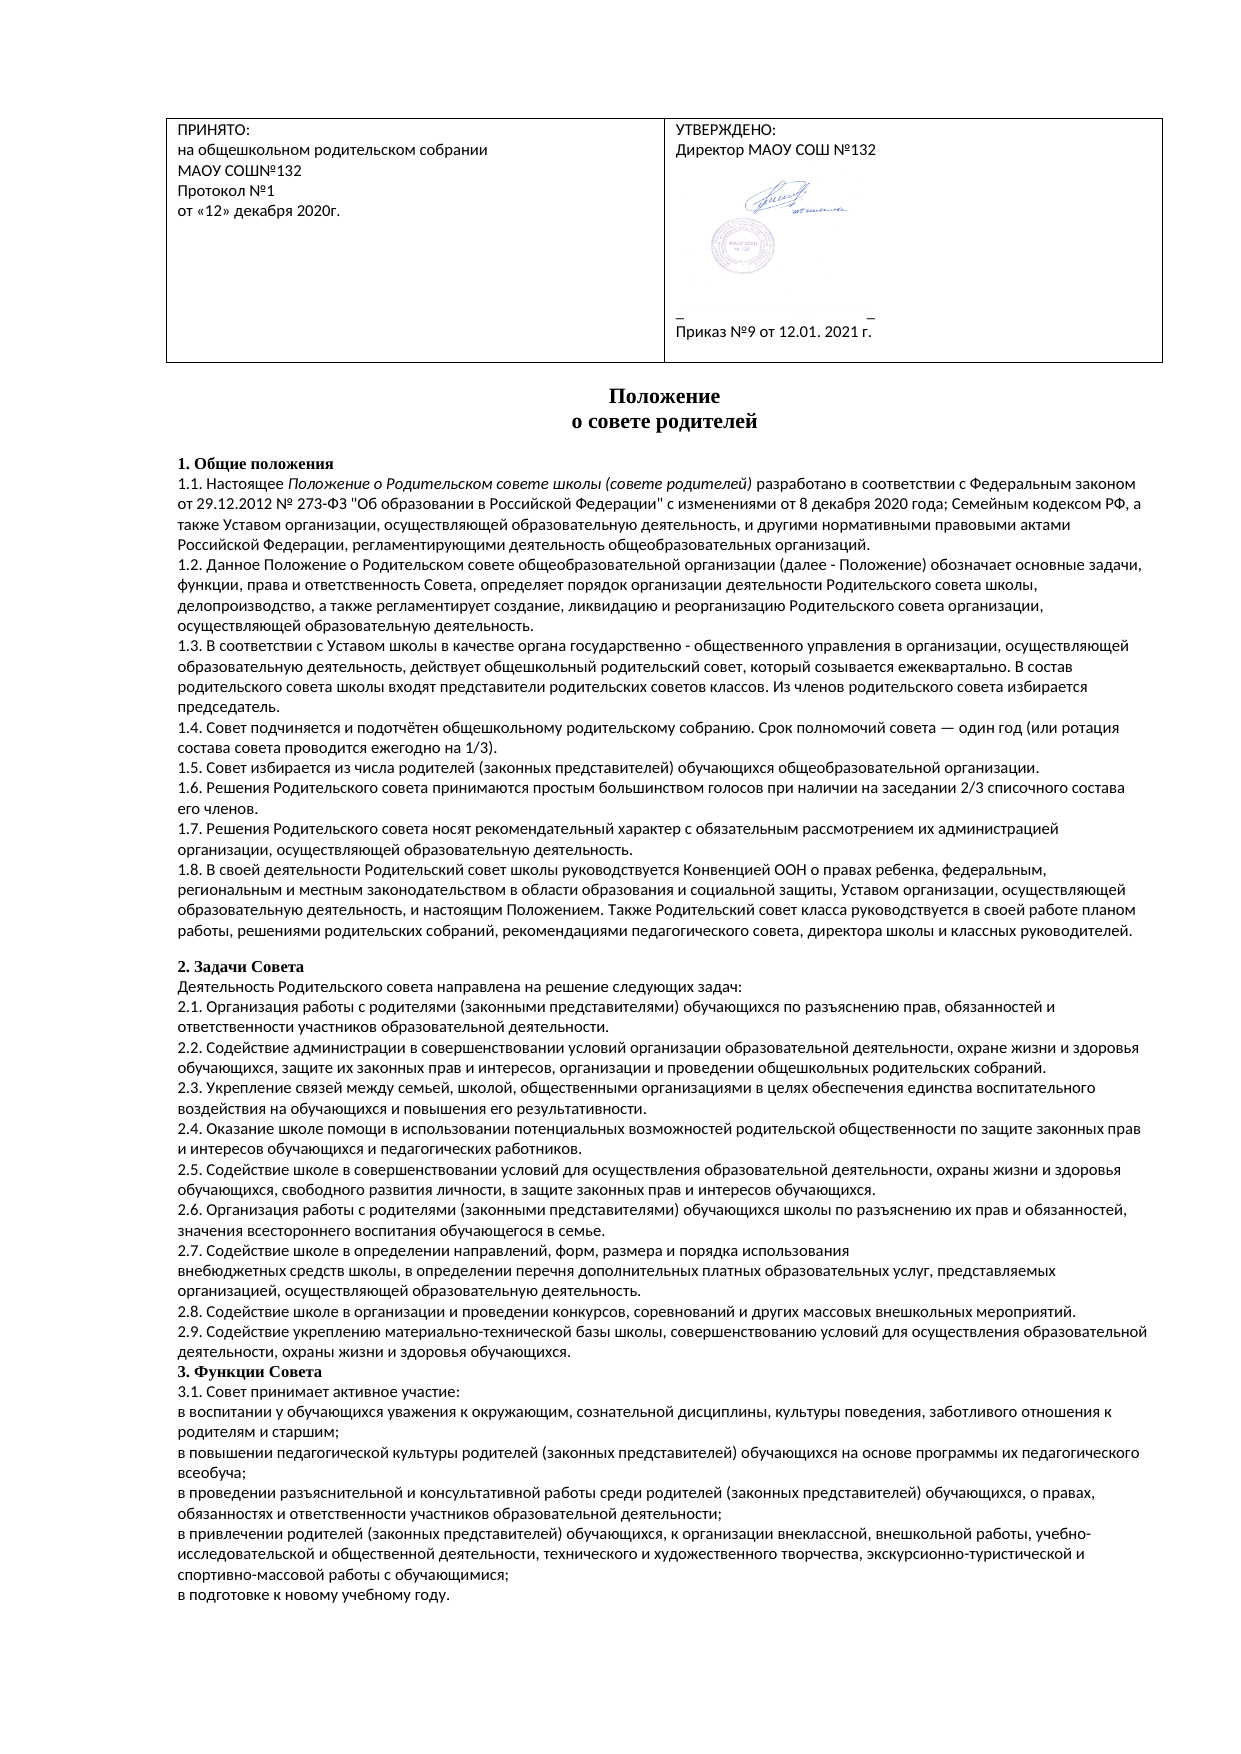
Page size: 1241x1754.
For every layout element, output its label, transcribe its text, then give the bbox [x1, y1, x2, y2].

text в повышении педагогической культуры родителей (законных представителей) обучающихся на основе программы их педагогического всеобуча; [177, 1442, 1152, 1483]
table_header УТВЕРЖДЕНО: Директор МАОУ СОШ №132 __ Приказ №9 от 12.01. 2021 г. [665, 119, 1162, 362]
text 3.1. Совет принимает активное участие: [177, 1381, 1152, 1401]
text в воспитании у обучающихся уважения к окружающим, сознательной дисциплины, культуры поведения, заботливого отношения к родителям и старшим; [177, 1401, 1152, 1442]
picture [683, 159, 867, 317]
text в привлечении родителей (законных представителей) обучающихся, к организации внеклассной, внешкольной работы, учебно-исследовательской и общественной деятельности, технического и художественного творчества, экскурсионно-туристической и спортивно-массовой работы с обучающимися; [177, 1523, 1152, 1584]
text 3. Функции Совета [177, 1362, 1152, 1381]
text 1.1. Настоящее Положение о Родительском совете школы (совете родителей) разработано в соответствии с Федеральным законом от 29.12.2012 № 273-ФЗ "Об образовании в Российской Федерации" с изменениями от 8 декабря 2020 года; Семейным кодексом РФ, а также Уставом организации, осуществляющей образовательную деятельность, и другими нормативными правовыми актами Российской Федерации, регламентирующими деятельность общеобразовательных организаций. 1.2. Данное Положение о Родительском совете общеобразовательной организации (далее - Положение) обозначает основные задачи, функции, права и ответственность Совета, определяет порядок организации деятельности Родительского совета школы, делопроизводство, а также регламентирует создание, ликвидацию и реорганизацию Родительского совета организации, осуществляющей образовательную деятельность. 1.3. В соответствии с Уставом школы в качестве органа государственно - общественного управления в организации, осуществляющей образовательную деятельность, действует общешкольный родительский совет, который созывается ежеквартально. В состав родительского совета школы входят представители родительских советов классов. Из членов родительского совета избирается председатель. 1.4. Совет подчиняется и подотчётен общешкольному родительскому собранию. Срок полномочий совета — один год (или ротация состава совета проводится ежегодно на 1/3). 1.5. Совет избирается из числа родителей (законных представителей) обучающихся общеобразовательной организации. 1.6. Решения Родительского совета принимаются простым большинством голосов при наличии на заседании 2/3 списочного состава его членов. 1.7. Решения Родительского совета носят рекомендательный характер с обязательным рассмотрением их администрацией организации, осуществляющей образовательную деятельность. 1.8. В своей деятельности Родительский совет школы руководствуется Конвенцией ООН о правах ребенка, федеральным, региональным и местным законодательством в области образования и социальной защиты, Уставом организации, осуществляющей образовательную деятельность, и настоящим Положением. Также Родительский совет класса руководствуется в своей работе планом работы, решениями родительских собраний, рекомендациями педагогического совета, директора школы и классных руководителей. [177, 473, 1152, 940]
table_header ПРИНЯТО: на общешкольном родительском собрании МАОУ СОШ№132 Протокол №1 от «12» декабря 2020г. [167, 119, 664, 362]
text Положение о совете родителей [177, 383, 1152, 434]
text 1. Общие положения [177, 454, 1152, 473]
text 2. Задачи Совета [177, 940, 1152, 976]
text в подготовке к новому учебному году. [177, 1584, 1152, 1604]
text в проведении разъяснительной и консультативной работы среди родителей (законных представителей) обучающихся, о правах, обязанностях и ответственности участников образовательной деятельности; [177, 1483, 1152, 1523]
text Деятельность Родительского совета направлена на решение следующих задач: 2.1. Организация работы с родителями (законными представителями) обучающихся по разъяснению прав, обязанностей и ответственности участников образовательной деятельности. 2.2. Содействие администрации в совершенствовании условий организации образовательной деятельности, охране жизни и здоровья обучающихся, защите их законных прав и интересов, организации и проведении общешкольных родительских собраний. 2.3. Укрепление связей между семьей, школой, общественными организациями в целях обеспечения единства воспитательного воздействия на обучающихся и повышения его результативности. 2.4. Оказание школе помощи в использовании потенциальных возможностей родительской общественности по защите законных прав и интересов обучающихся и педагогических работников. 2.5. Содействие школе в совершенствовании условий для осуществления образовательной деятельности, охраны жизни и здоровья обучающихся, свободного развития личности, в защите законных прав и интересов обучающихся. 2.6. Организация работы с родителями (законными представителями) обучающихся школы по разъяснению их прав и обязанностей, значения всестороннего воспитания обучающегося в семье. 2.7. Содействие школе в определении направлений, форм, размера и порядка использования внебюджетных средств школы, в определении перечня дополнительных платных образовательных услуг, представляемых организацией, осуществляющей образовательную деятельность. 2.8. Содействие школе в организации и проведении конкурсов, соревнований и других массовых внешкольных мероприятий. 2.9. Содействие укреплению материально-технической базы школы, совершенствованию условий для осуществления образовательной деятельности, охраны жизни и здоровья обучающихся. [177, 976, 1152, 1362]
